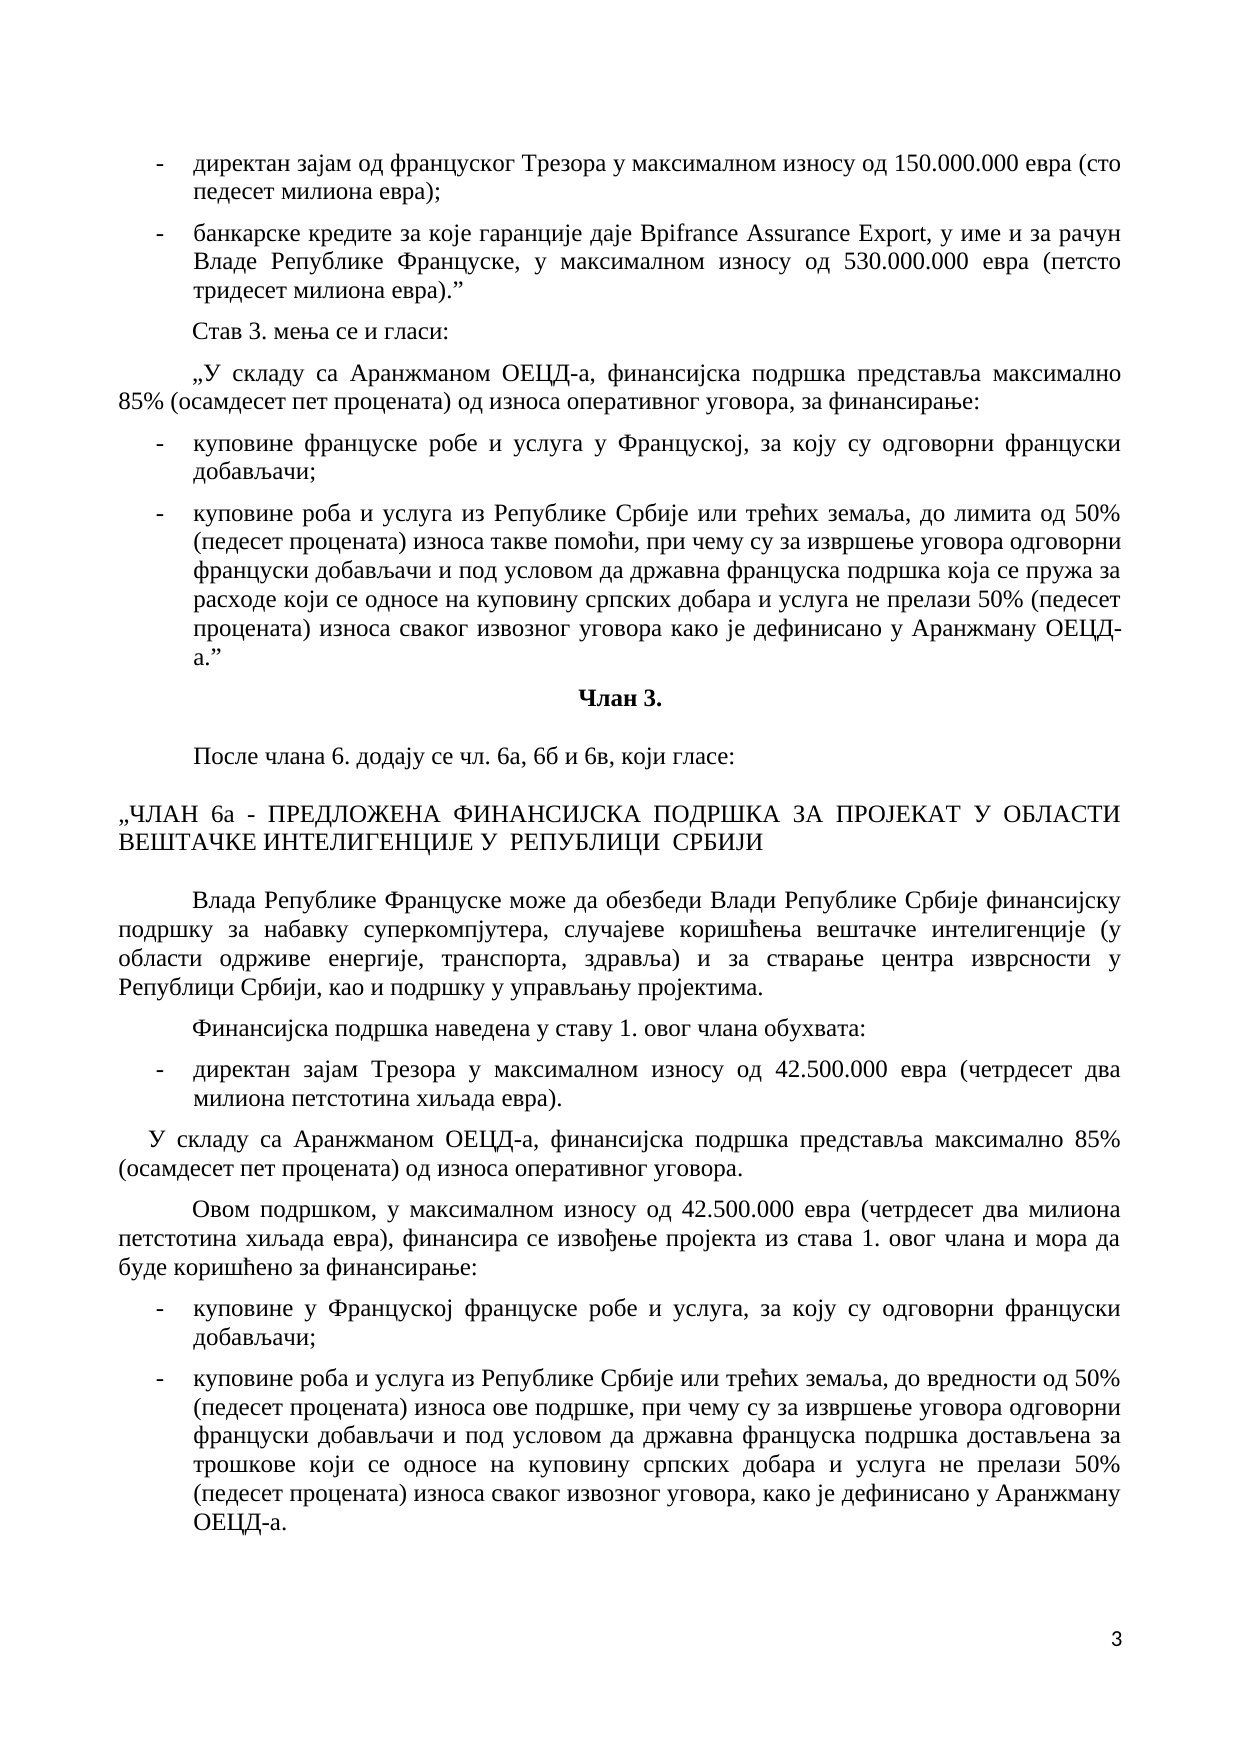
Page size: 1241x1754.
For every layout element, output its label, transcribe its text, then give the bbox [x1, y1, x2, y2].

list директан зајам Трезора у максималном износу од 42.500.000 евра (четрдесет два милиона петстотина хиљада евра). [156, 1054, 1122, 1112]
list банкарске кредите за које гаранције даје Bpifrance Assurance Export, у име и за рачун Владе Републике Француске, у максималном износу од 530.000.000 евра (петсто тридесет милиона евра).ˮ [156, 218, 1122, 304]
list куповине француске робе и услуга у Француској, за коју су одговорни француски добављачи; [156, 428, 1122, 485]
list куповине роба и услуга из Републике Србије или трећих земаља, до лимита од 50% (педесет процената) износа такве помоћи, при чему су за извршење уговора одговорни француски добављачи и под условом да државна француска подршка која се пружа за расходе који се односе на куповину српских добара и услуга не прелази 50% (педесет процената) износа сваког извозног уговора како је дефинисано у Аранжману ОЕЦД-а.ˮ [156, 498, 1122, 670]
text Овом подршком, у максималном износу од 42.500.000 евра (четрдесет два милиона петстотина хиљада евра), финансира се извођење пројекта из става 1. овог члана и мора да буде коришћено за финансирање: [118, 1194, 1122, 1280]
text У складу са Аранжманом ОЕЦД-а, финансијска подршка представља максимално 85% (осамдесет пет процената) од износа оперативног уговора. [118, 1124, 1122, 1182]
text Члан 3. [118, 683, 1122, 712]
list куповине роба и услуга из Републике Србије или трећих земаља, до вредности од 50% (педесет процената) износа ове подршке, при чему су за извршење уговора одговорни француски добављачи и под условом да државна француска подршка достављена за трошкове који се односе на куповину српских добара и услуга не прелази 50% (педесет процената) износа сваког извозног уговора, како је дефинисано у Аранжману ОЕЦД-а. [156, 1363, 1122, 1535]
text Финансијска подршка наведена у ставу 1. овог члана обухвата: [118, 1013, 1122, 1042]
text „ЧЛАН 6а - ПРЕДЛОЖЕНА ФИНАНСИЈСКА ПОДРШКА ЗА ПРОЈЕКАТ У ОБЛАСТИ ВЕШТАЧКЕ ИНТЕЛИГЕНЦИЈЕ У РЕПУБЛИЦИ СРБИЈИ [118, 799, 1122, 856]
text После члана 6. додају се чл. 6а, 6б и 6в, који гласе: [118, 741, 1122, 769]
list куповине у Француској француске робе и услуга, за коју су одговорни француски добављачи; [156, 1293, 1122, 1350]
text Влада Републике Француске може да обезбеди Влади Републике Србије финансијску подршку за набавку суперкомпјутера, случајеве коришћења вештачке интелигенције (у области одрживе енергије, транспорта, здравља) и за стварање центра изврсности у Републици Србији, као и подршку у управљању пројектима. [118, 885, 1122, 1000]
text Став 3. мења се и гласи: [118, 316, 1122, 345]
text „У складу са Аранжманом ОЕЦД-а, финансијска подршка представља максимално 85% (осамдесет пет процената) од износа оперативног уговора, за финансирање: [118, 358, 1122, 415]
list директан зајам од француског Трезора у максималном износу од 150.000.000 евра (сто педесет милиона евра); [156, 148, 1122, 205]
